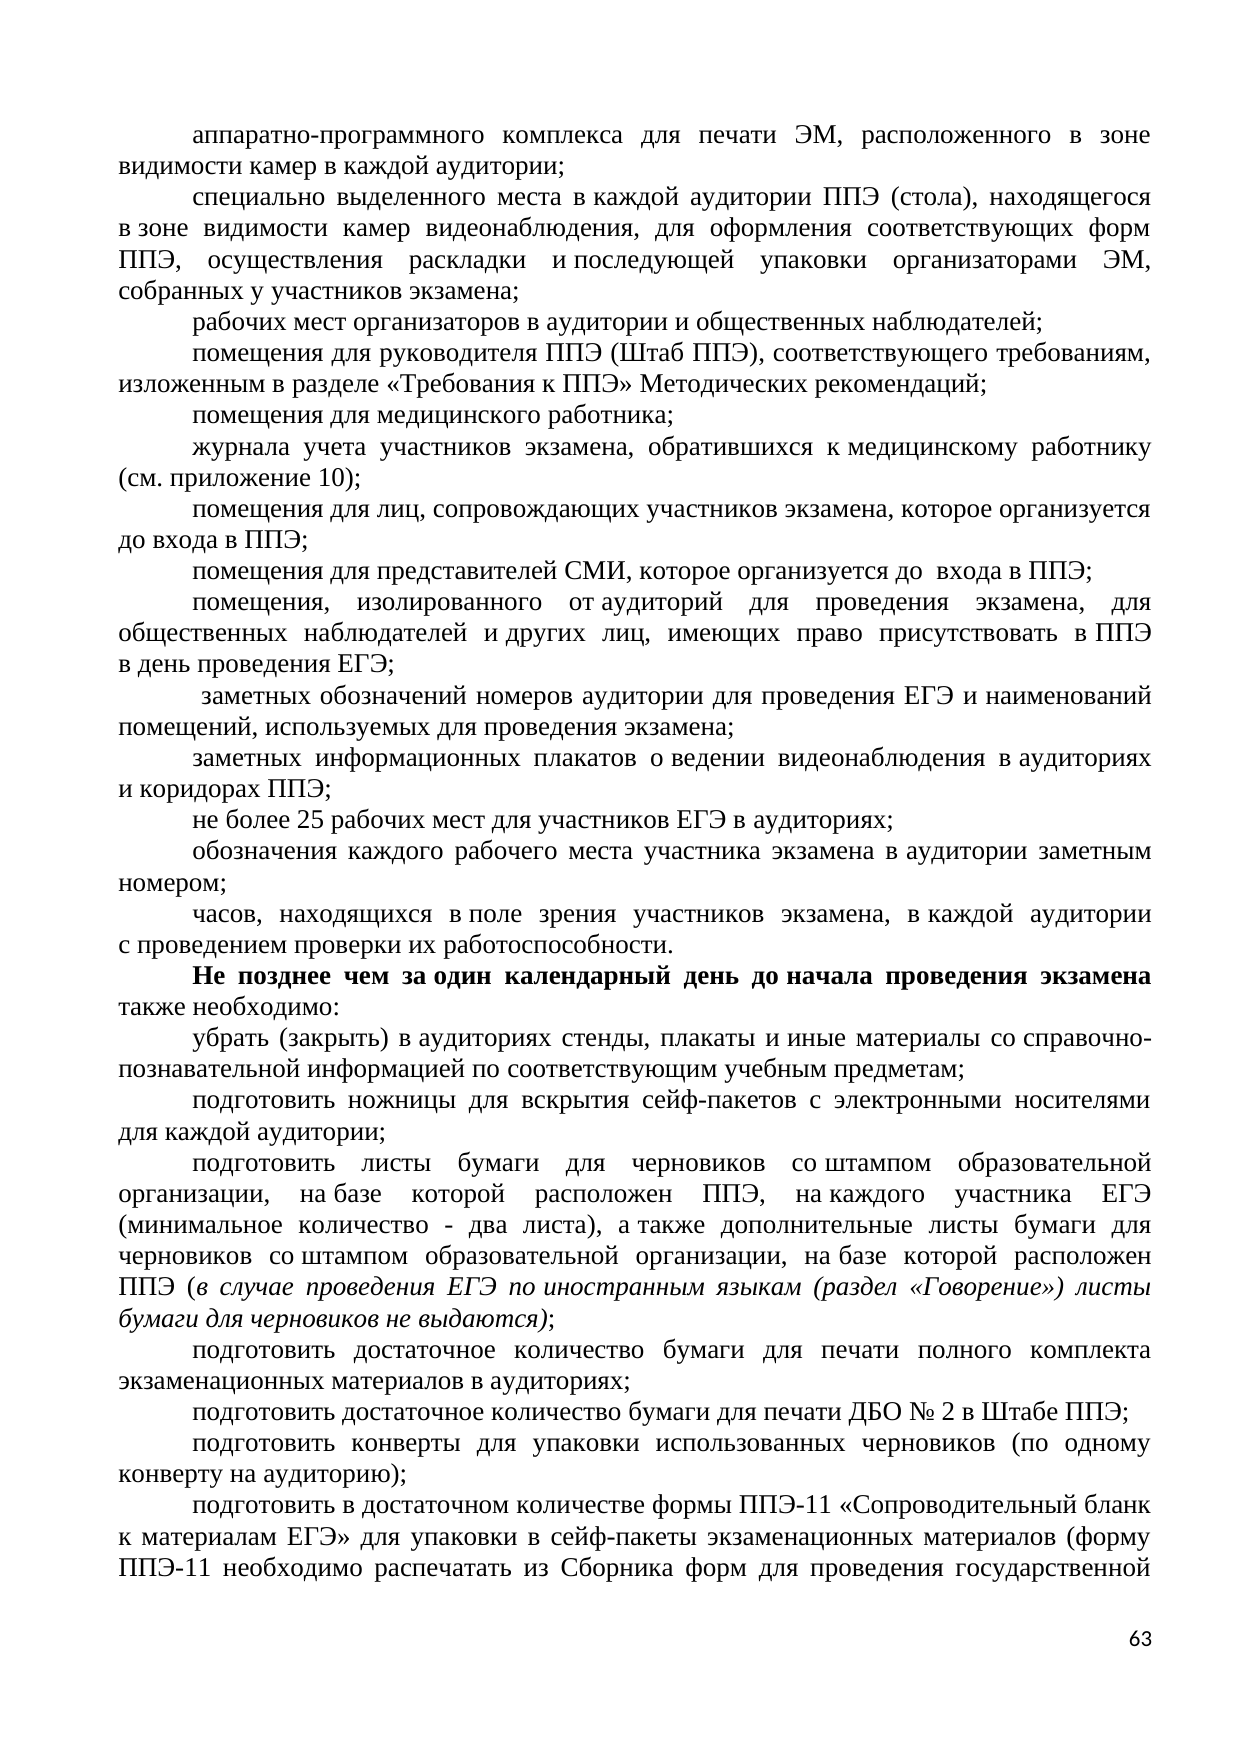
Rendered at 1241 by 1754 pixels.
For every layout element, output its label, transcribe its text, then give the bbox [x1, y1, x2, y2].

text журнала учета участников экзамена, обратившихся к медицинскому работнику (см. приложение 10); [118, 429, 1152, 492]
text заметных обозначений номеров аудитории для проведения ЕГЭ и наименований помещений, используемых для проведения экзамена; [118, 679, 1152, 741]
text убрать (закрыть) в аудиториях стенды, плакаты и иные материалы со справочно-познавательной информацией по соответствующим учебным предметам; [118, 1021, 1152, 1084]
text заметных информационных плакатов о ведении видеонаблюдения в аудиториях и коридорах ППЭ; [118, 741, 1152, 803]
text помещения, изолированного от аудиторий для проведения экзамена, для общественных наблюдателей и других лиц, имеющих право присутствовать в ППЭ в день проведения ЕГЭ; [118, 585, 1152, 679]
text рабочих мест организаторов в аудитории и общественных наблюдателей; [118, 305, 1152, 336]
text помещения для медицинского работника; [118, 398, 1152, 429]
text часов, находящихся в поле зрения участников экзамена, в каждой аудитории с проведением проверки их работоспособности. [118, 897, 1152, 959]
text помещения для представителей СМИ, которое организуется до входа в ППЭ; [118, 554, 1152, 585]
text аппаратно-программного комплекса для печати ЭМ, расположенного в зоне видимости камер в каждой аудитории; [118, 118, 1152, 180]
text подготовить достаточное количество бумаги для печати полного комплекта экзаменационных материалов в аудиториях; [118, 1333, 1152, 1395]
text подготовить ножницы для вскрытия сейф-пакетов с электронными носителями для каждой аудитории; [118, 1084, 1152, 1146]
text Не позднее чем за один календарный день до начала проведения экзамена также необходимо: [118, 959, 1152, 1021]
text подготовить достаточное количество бумаги для печати ДБО № 2 в Штабе ППЭ; [118, 1395, 1152, 1426]
text помещения для руководителя ППЭ (Штаб ППЭ), соответствующего требованиям, изложенным в разделе «Требования к ППЭ» Методических рекомендаций; [118, 336, 1152, 398]
text обозначения каждого рабочего места участника экзамена в аудитории заметным номером; [118, 834, 1152, 897]
text помещения для лиц, сопровождающих участников экзамена, которое организуется до входа в ППЭ; [118, 492, 1152, 554]
text подготовить листы бумаги для черновиков со штампом образовательной организации, на базе которой расположен ППЭ, на каждого участника ЕГЭ (минимальное количество - два листа), а также дополнительные листы бумаги для черновиков со штампом образовательной организации, на базе которой расположен ППЭ (в случае проведения ЕГЭ по иностранным языкам (раздел «Говорение») листы бумаги для черновиков не выдаются); [118, 1146, 1152, 1333]
text подготовить конверты для упаковки использованных черновиков (по одному конверту на аудиторию); [118, 1426, 1152, 1488]
text специально выделенного места в каждой аудитории ППЭ (стола), находящегося в зоне видимости камер видеонаблюдения, для оформления соответствующих форм ППЭ, осуществления раскладки и последующей упаковки организаторами ЭМ, собранных у участников экзамена; [118, 180, 1152, 305]
text не более 25 рабочих мест для участников ЕГЭ в аудиториях; [118, 803, 1152, 834]
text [118, 1488, 1152, 1582]
